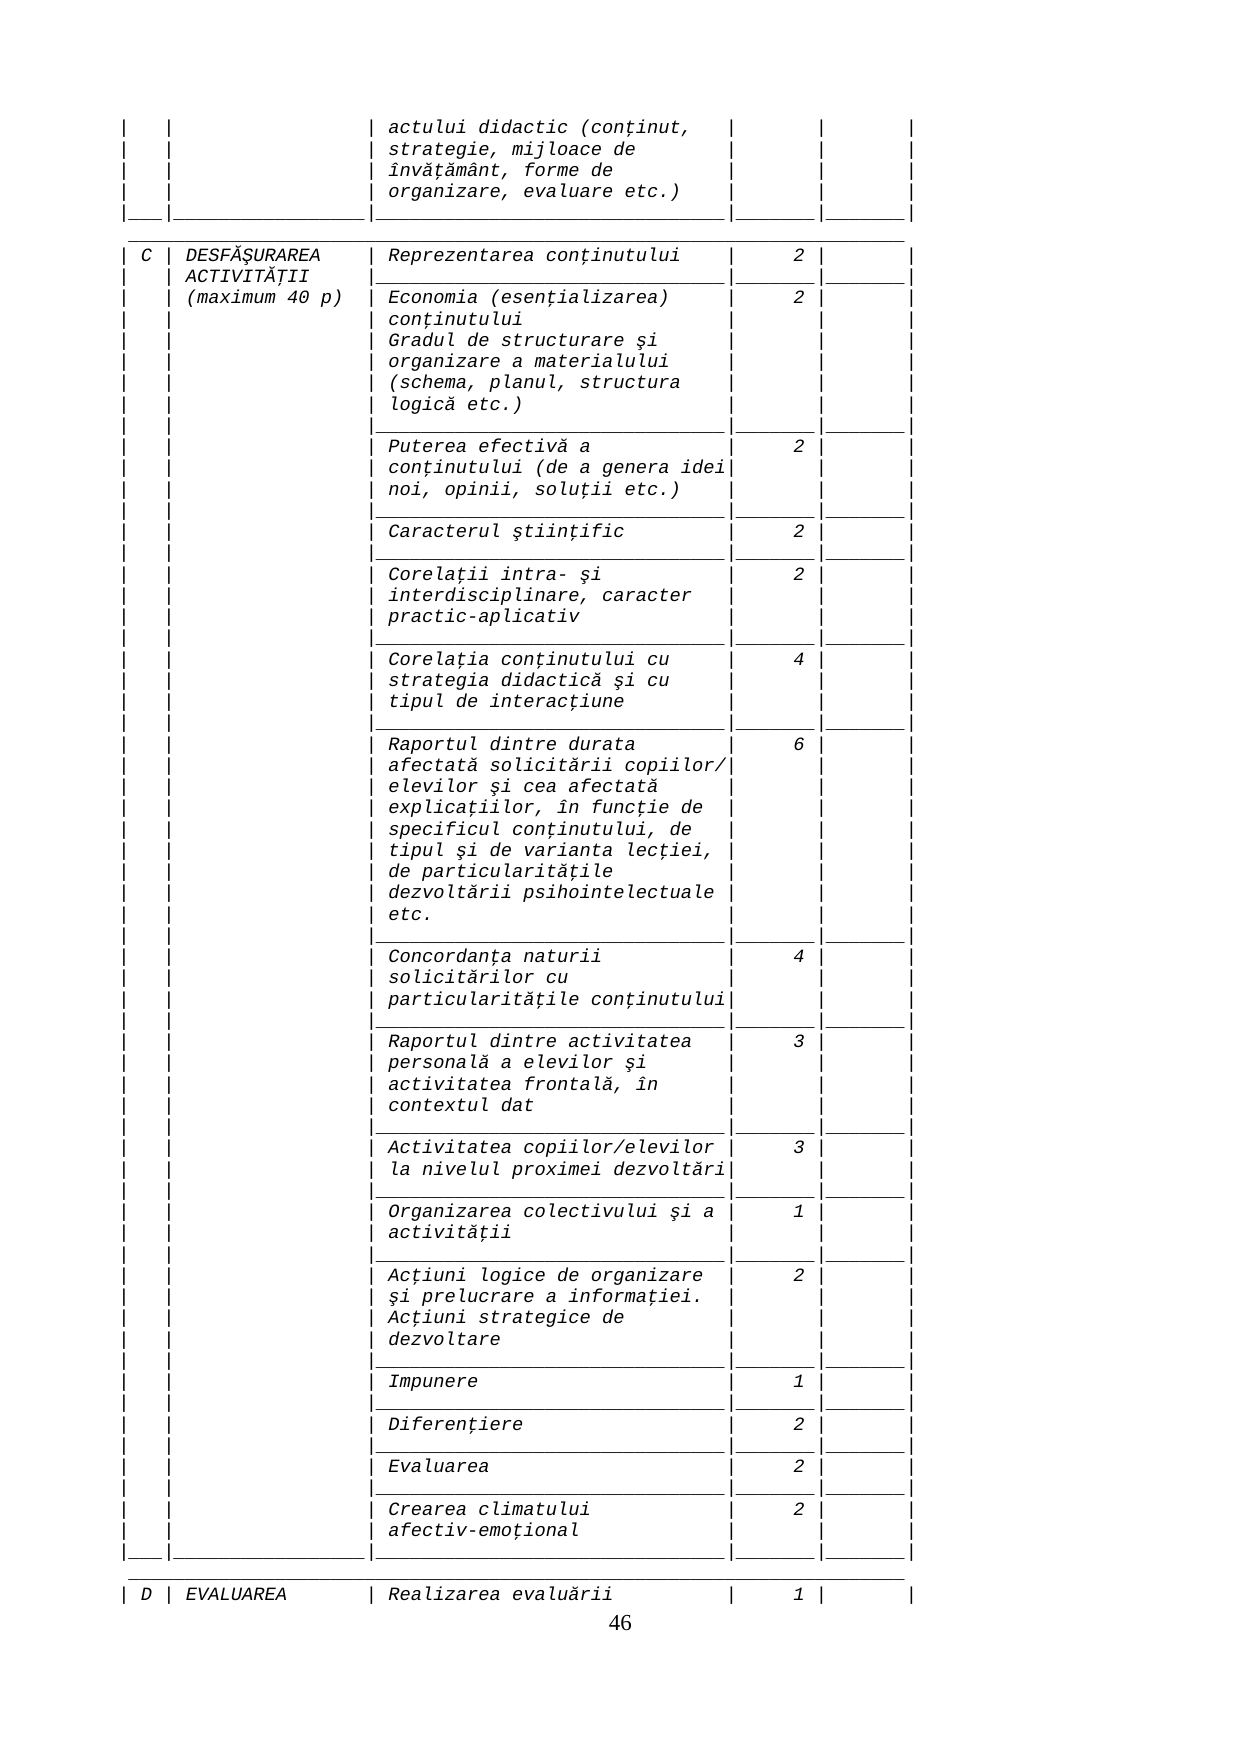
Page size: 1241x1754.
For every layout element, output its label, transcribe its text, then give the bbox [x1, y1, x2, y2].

text | | | personală a elevilor şi | | | [118, 1053, 1122, 1074]
text | | | organizare, evaluare etc.) | | | [118, 182, 1122, 203]
text | | | particularităţile conţinutului| | | [118, 989, 1122, 1011]
text | | | şi prelucrare a informaţiei. | | | [118, 1287, 1122, 1308]
text | | | elevilor şi cea afectată | | | [118, 777, 1122, 798]
text | | | dezvoltare | | | [118, 1329, 1122, 1351]
text | | ACTIVITĂŢII |_______________________________|_______|_______| [118, 267, 1122, 288]
text | | | solicitărilor cu | | | [118, 968, 1122, 989]
text | | | Acţiuni logice de organizare | 2 | | [118, 1266, 1122, 1287]
text | | | practic-aplicativ | | | [118, 607, 1122, 628]
text | | |_______________________________|_______|_______| [118, 1351, 1122, 1372]
text | | | etc. | | | [118, 904, 1122, 926]
text | | |_______________________________|_______|_______| [118, 713, 1122, 734]
text | | | Impunere | 1 | | [118, 1372, 1122, 1393]
text | | | tipul de interacţiune | | | [118, 692, 1122, 713]
text | | | Evaluarea | 2 | | [118, 1457, 1122, 1478]
text | | |_______________________________|_______|_______| [118, 1436, 1122, 1457]
text | | | noi, opinii, soluţii etc.) | | | [118, 479, 1122, 501]
text | | | tipul şi de varianta lecţiei, | | | [118, 841, 1122, 862]
text | | | Crearea climatului | 2 | | [118, 1499, 1122, 1521]
text | | | Concordanţa naturii | 4 | | [118, 947, 1122, 968]
text |___|_________________|_______________________________|_______|_______| [118, 203, 1122, 224]
text | | |_______________________________|_______|_______| [118, 926, 1122, 947]
text | | | contextul dat | | | [118, 1096, 1122, 1117]
text | | | de particularităţile | | | [118, 862, 1122, 883]
text | | | Puterea efectivă a | 2 | | [118, 437, 1122, 458]
text | | (maximum 40 p) | Economia (esenţializarea) | 2 | | [118, 288, 1122, 309]
text | | | Organizarea colectivului şi a | 1 | | [118, 1202, 1122, 1223]
text | | | Corelaţii intra- şi | 2 | | [118, 564, 1122, 586]
text | | | Raportul dintre durata | 6 | | [118, 734, 1122, 756]
text | | |_______________________________|_______|_______| [118, 1011, 1122, 1032]
text | D | EVALUAREA | Realizarea evaluării | 1 | | [118, 1584, 1122, 1606]
text | | | Diferenţiere | 2 | | [118, 1414, 1122, 1436]
text | | | Acţiuni strategice de | | | [118, 1308, 1122, 1329]
text _____________________________________________________________________ [118, 224, 1122, 246]
text | | | Activitatea copiilor/elevilor | 3 | | [118, 1138, 1122, 1159]
text | | | interdisciplinare, caracter | | | [118, 586, 1122, 607]
text | | | Gradul de structurare şi | | | [118, 331, 1122, 352]
text | | | învăţământ, forme de | | | [118, 161, 1122, 182]
text | | | la nivelul proximei dezvoltări| | | [118, 1159, 1122, 1181]
text | | |_______________________________|_______|_______| [118, 1117, 1122, 1138]
text | | | activităţii | | | [118, 1223, 1122, 1244]
text | | | (schema, planul, structura | | | [118, 373, 1122, 394]
text |___|_________________|_______________________________|_______|_______| [118, 1542, 1122, 1563]
text | | | Corelaţia conţinutului cu | 4 | | [118, 649, 1122, 671]
text | | | organizare a materialului | | | [118, 352, 1122, 373]
text _____________________________________________________________________ [118, 1563, 1122, 1584]
text | | | afectiv-emoţional | | | [118, 1521, 1122, 1542]
text | C | DESFĂŞURAREA | Reprezentarea conţinutului | 2 | | [118, 246, 1122, 267]
text | | | specificul conţinutului, de | | | [118, 819, 1122, 841]
text | | | afectată solicitării copiilor/| | | [118, 756, 1122, 777]
text | | | activitatea frontală, în | | | [118, 1074, 1122, 1096]
text | | |_______________________________|_______|_______| [118, 543, 1122, 564]
text | | | explicaţiilor, în funcţie de | | | [118, 798, 1122, 819]
text | | |_______________________________|_______|_______| [118, 1181, 1122, 1202]
text | | |_______________________________|_______|_______| [118, 501, 1122, 522]
text | | | conţinutului (de a genera idei| | | [118, 458, 1122, 479]
text | | | strategia didactică şi cu | | | [118, 671, 1122, 692]
text | | | dezvoltării psihointelectuale | | | [118, 883, 1122, 904]
text | | |_______________________________|_______|_______| [118, 1478, 1122, 1499]
text | | |_______________________________|_______|_______| [118, 1393, 1122, 1414]
text | | |_______________________________|_______|_______| [118, 628, 1122, 649]
text | | | Raportul dintre activitatea | 3 | | [118, 1032, 1122, 1053]
text | | | conţinutului | | | [118, 309, 1122, 331]
text | | | strategie, mijloace de | | | [118, 139, 1122, 161]
text | | | actului didactic (conţinut, | | | [118, 118, 1122, 139]
text | | | logică etc.) | | | [118, 394, 1122, 416]
text | | | Caracterul ştiinţific | 2 | | [118, 522, 1122, 543]
text | | |_______________________________|_______|_______| [118, 1244, 1122, 1266]
text | | |_______________________________|_______|_______| [118, 416, 1122, 437]
